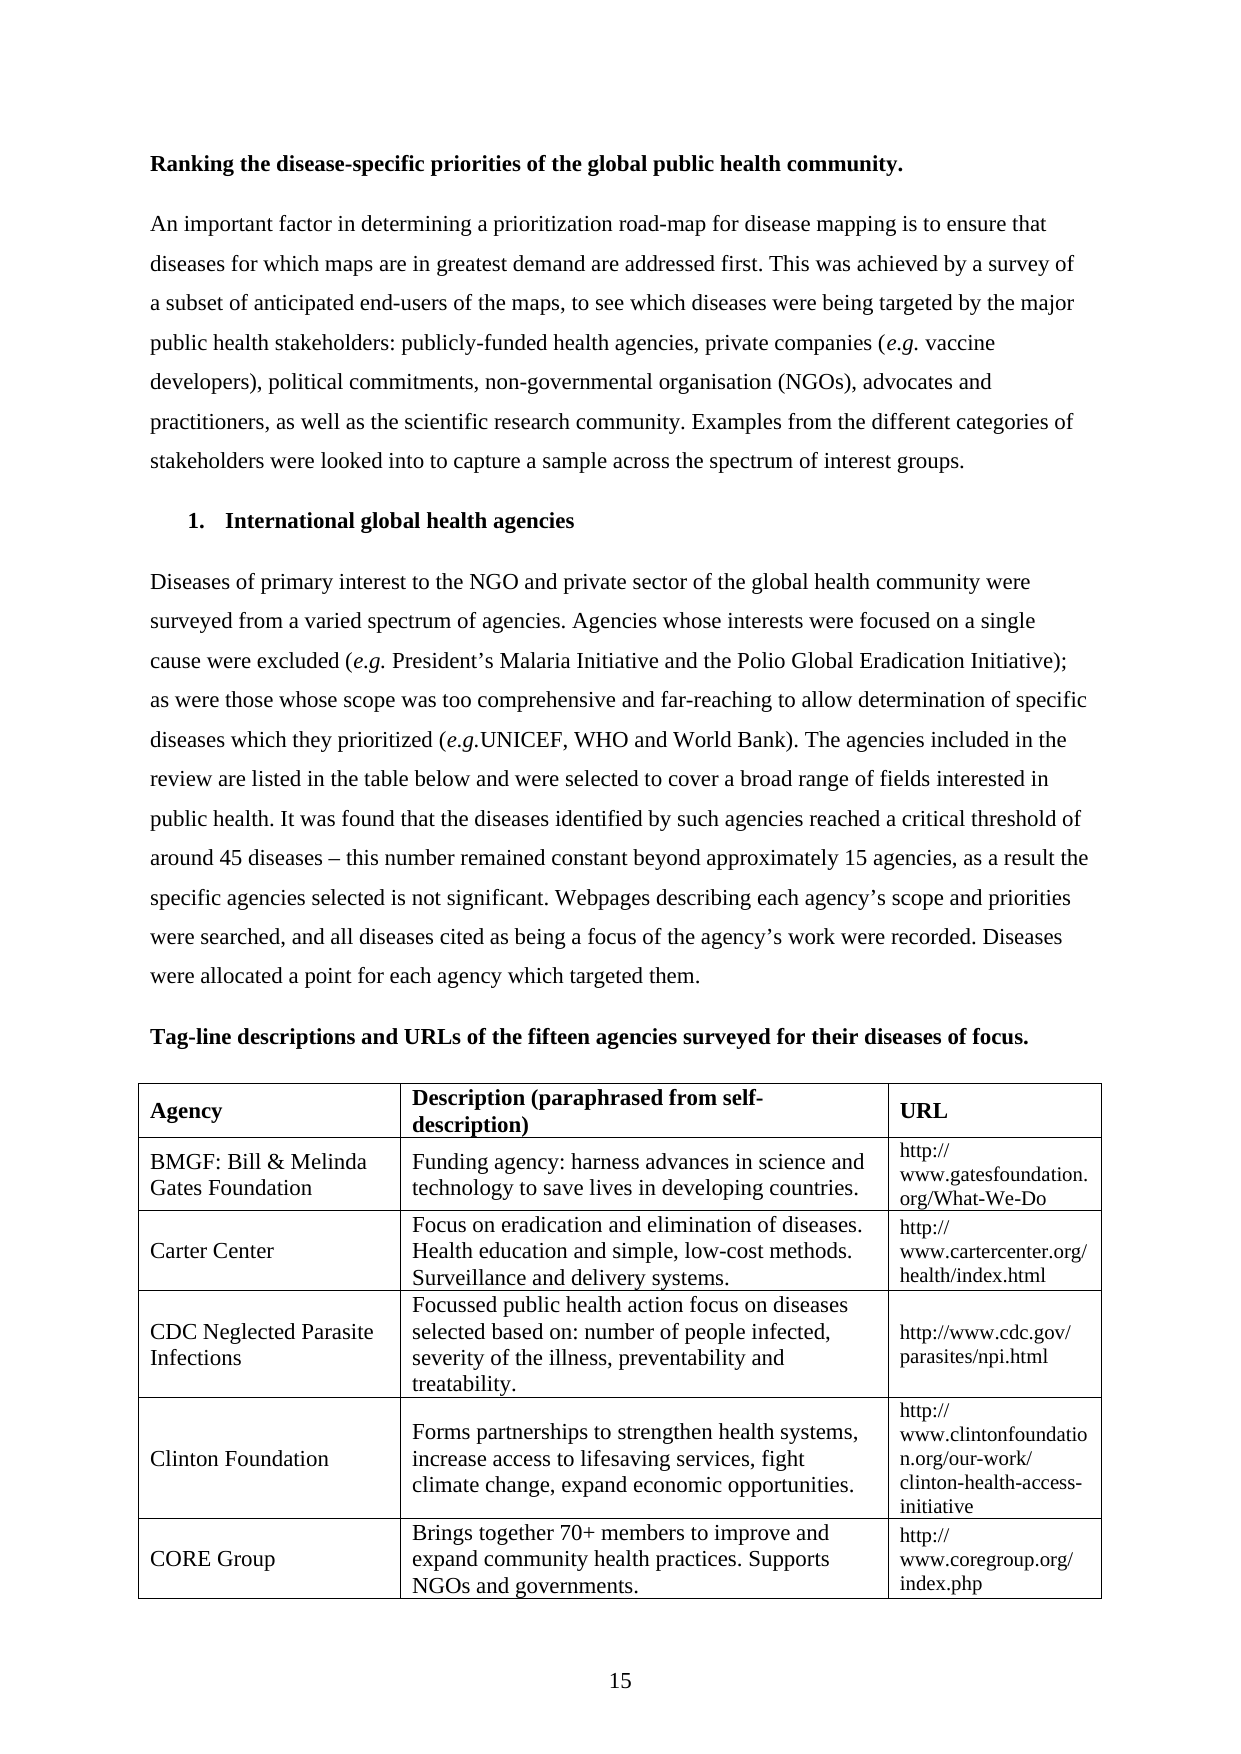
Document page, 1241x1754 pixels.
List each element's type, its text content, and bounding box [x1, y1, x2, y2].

list International global health agencies [187, 507, 1090, 534]
table_header Description (paraphrased from self-description) [401, 1084, 888, 1137]
table_cell Focussed public health action focus on diseases selected based on: number of people infected, severity of the illness, preventability and treatability. [401, 1291, 888, 1397]
table_cell http://www.cdc.gov/parasites/npi.html [889, 1291, 1101, 1397]
text An important factor in determining a prioritization road-map for disease mapping is to ensure that diseases for which maps are in greatest demand are addressed first. This was achieved by a survey of a subset of anticipated end-users of the maps, to see which diseases were being targeted by the major public health stakeholders: publicly-funded health agencies, private companies (e.g. vaccine developers), political commitments, non-governmental organisation (NGOs), advocates and practitioners, as well as the scientific research community. Examples from the different categories of stakeholders were looked into to capture a sample across the spectrum of interest groups. [150, 210, 1090, 473]
table_cell BMGF: Bill & Melinda Gates Foundation [139, 1138, 400, 1210]
table_cell Carter Center [139, 1211, 400, 1290]
table_header URL [889, 1084, 1101, 1137]
table_header Agency [139, 1084, 400, 1137]
table_cell CDC Neglected Parasite Infections [139, 1291, 400, 1397]
table_cell Brings together 70+ members to improve and expand community health practices. Supports NGOs and governments. [401, 1519, 888, 1598]
table_cell Focus on eradication and elimination of diseases. Health education and simple, low-cost methods. Surveillance and delivery systems. [401, 1211, 888, 1290]
text Diseases of primary interest to the NGO and private sector of the global health community were surveyed from a varied spectrum of agencies. Agencies whose interests were focused on a single cause were excluded (e.g. President’s Malaria Initiative and the Polio Global Eradication Initiative); as were those whose scope was too comprehensive and far-reaching to allow determination of specific diseases which they prioritized (e.g.UNICEF, WHO and World Bank). The agencies included in the review are listed in the table below and were selected to cover a broad range of fields interested in public health. It was found that the diseases identified by such agencies reached a critical threshold of around 45 diseases – this number remained constant beyond approximately 15 agencies, as a result the specific agencies selected is not significant. Webpages describing each agency’s scope and priorities were searched, and all diseases cited as being a focus of the agency’s work were recorded. Diseases were allocated a point for each agency which targeted them. [150, 568, 1090, 989]
text Tag-line descriptions and URLs of the fifteen agencies surveyed for their diseases of focus. [150, 1023, 1090, 1049]
table_cell http://www.clintonfoundation.org/our-work/clinton-health-access-initiative [889, 1398, 1101, 1518]
table_cell Forms partnerships to strengthen health systems, increase access to lifesaving services, fight climate change, expand economic opportunities. [401, 1398, 888, 1518]
text Ranking the disease-specific priorities of the global public health community. [150, 150, 1090, 176]
table_cell http://www.gatesfoundation.org/What-We-Do [889, 1138, 1101, 1210]
table_cell CORE Group [139, 1519, 400, 1598]
table_cell Clinton Foundation [139, 1398, 400, 1518]
table_cell Funding agency: harness advances in science and technology to save lives in developing countries. [401, 1138, 888, 1210]
table_cell http://www.cartercenter.org/health/index.html [889, 1211, 1101, 1290]
table_cell http://www.coregroup.org/index.php [889, 1519, 1101, 1598]
